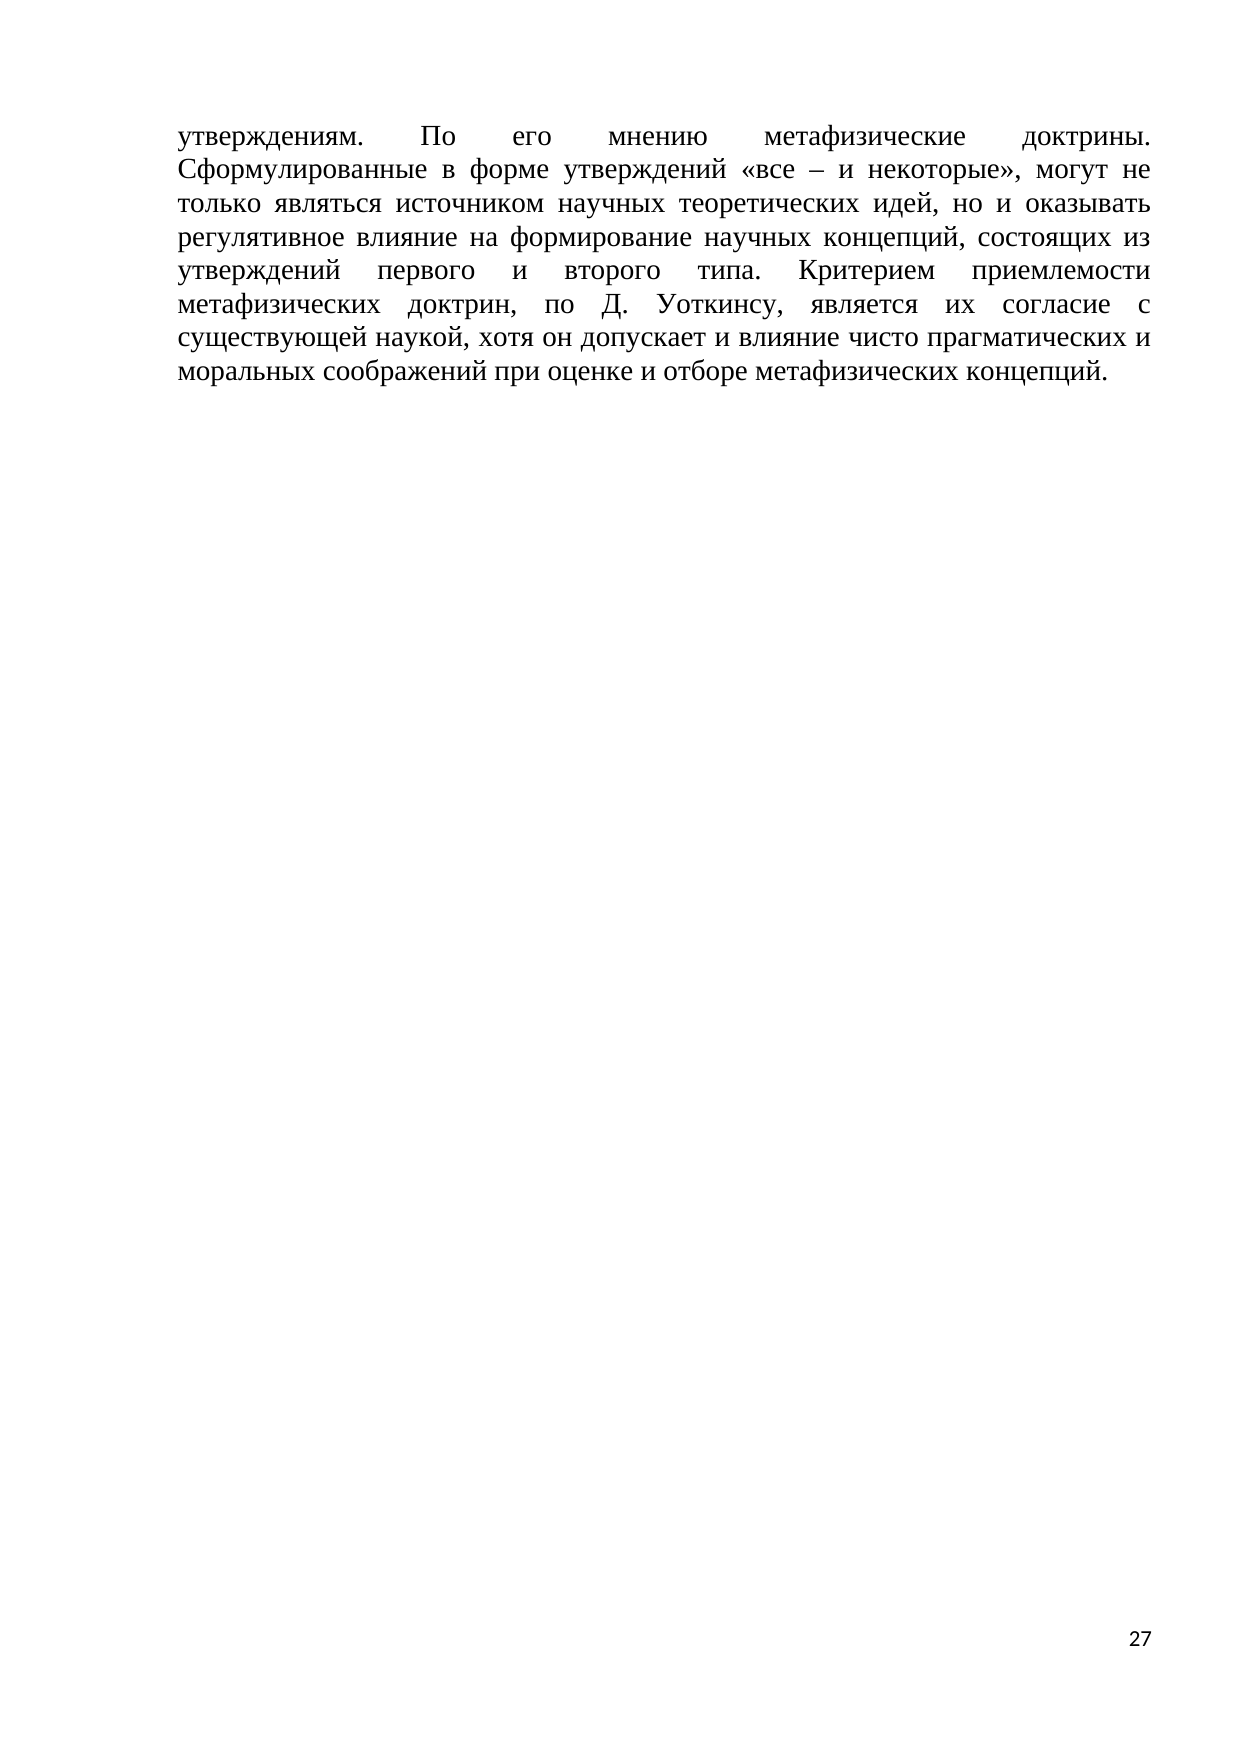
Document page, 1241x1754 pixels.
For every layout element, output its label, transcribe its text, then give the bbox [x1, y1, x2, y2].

text Таким образом, в противоположность логическому позитивизму Уоткинс допускает приложимость истинностной оценки к метафизическим утверждениям. По его мнению метафизические доктрины. Сформулированные в форме утверждений «все – и некоторые», могут не только являться источником научных теоретических идей, но и оказывать регулятивное влияние на формирование научных концепций, состоящих из утверждений первого и второго типа. Критерием приемлемости метафизических доктрин, по Д. Уоткинсу, является их согласие с существующей наукой, хотя он допускает и влияние чисто прагматических и моральных соображений при оценке и отборе метафизических концепций. [177, 118, 1152, 453]
